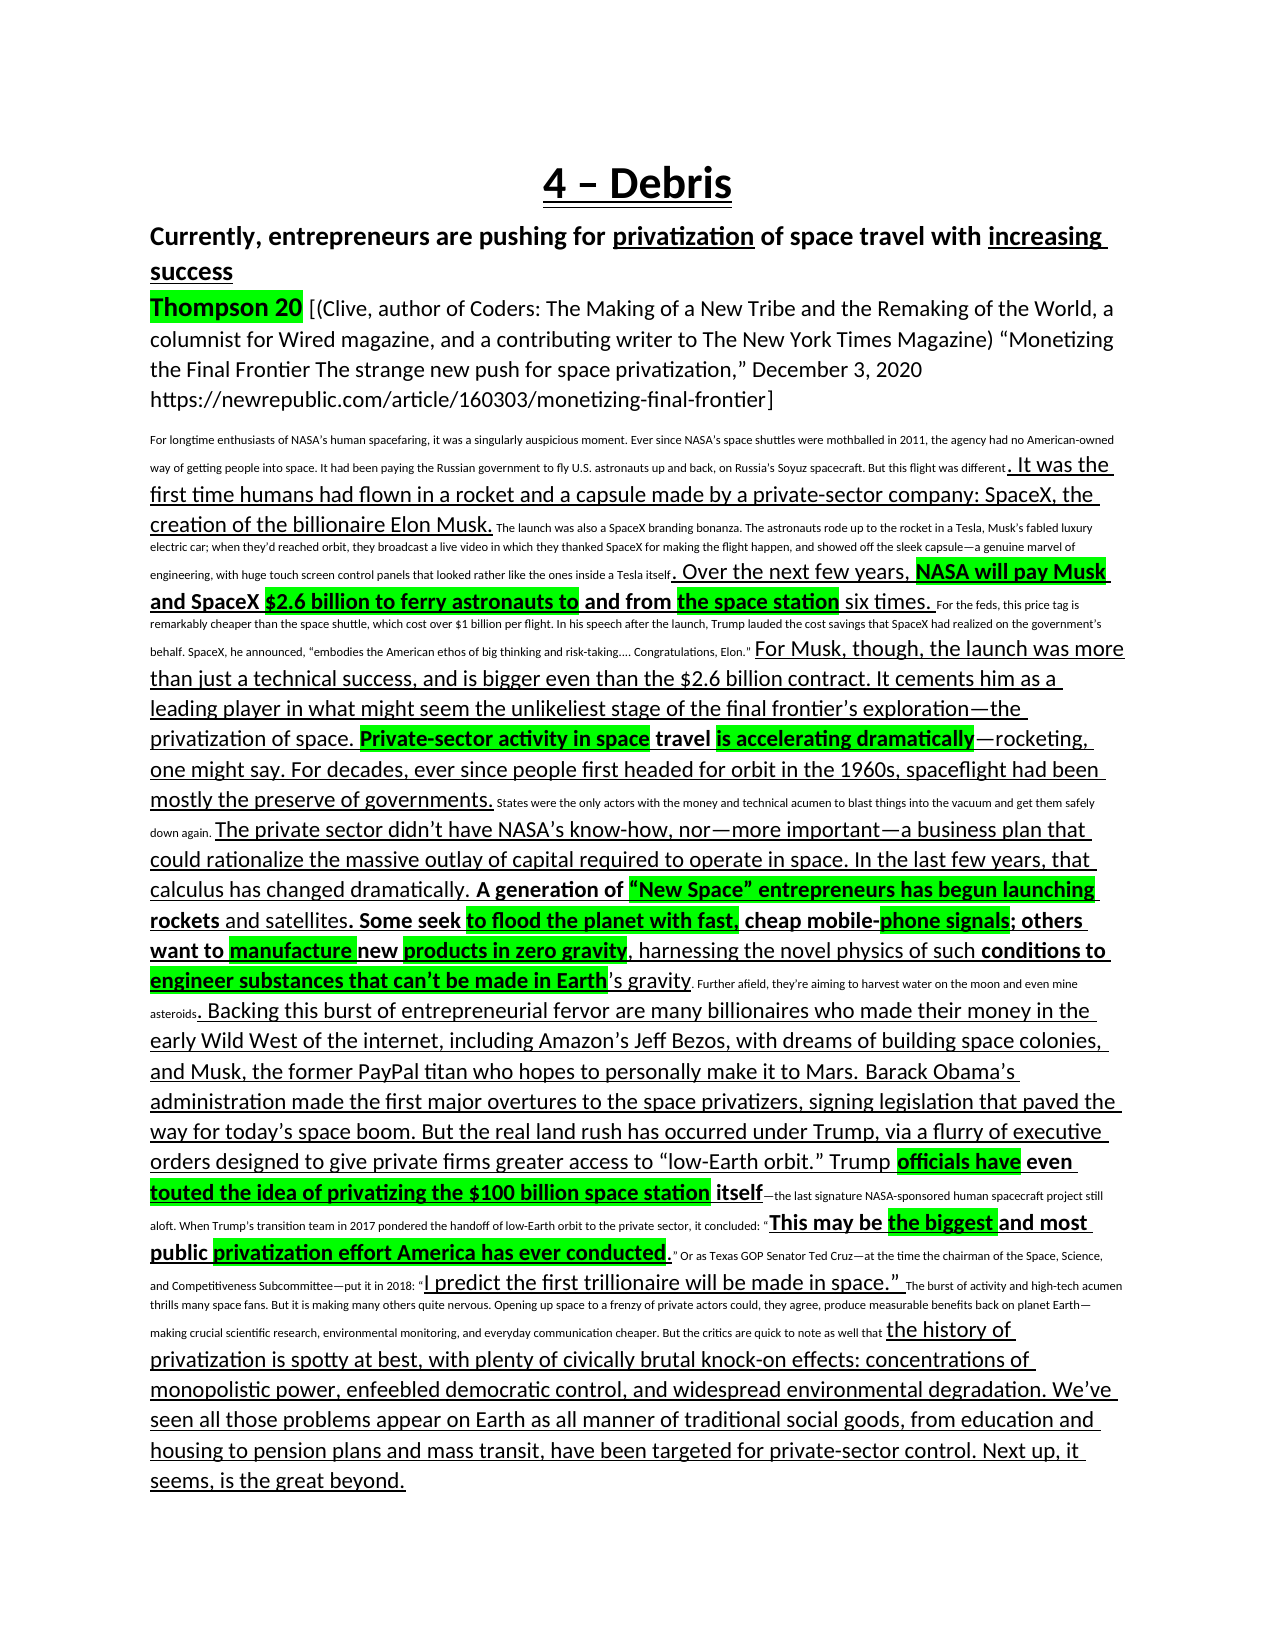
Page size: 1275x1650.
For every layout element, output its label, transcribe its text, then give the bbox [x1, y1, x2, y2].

text For longtime enthusiasts of NASA’s human spacefaring, it was a singularly auspicious moment. Ever since NASA’s space shuttles were mothballed in 2011, the agency had no American-owned way of getting people into space. It had been paying the Russian government to fly U.S. astronauts up and back, on Russia’s Soyuz spacecraft. But this flight was different. It was the first time humans had flown in a rocket and a capsule made by a private-sector company: SpaceX, the creation of the billionaire Elon Musk. The launch was also a SpaceX branding bonanza. The astronauts rode up to the rocket in a Tesla, Musk’s fabled luxury electric car; when they’d reached orbit, they broadcast a live video in which they thanked SpaceX for making the flight happen, and showed off the sleek capsule—a genuine marvel of engineering, with huge touch screen control panels that looked rather like the ones inside a Tesla itself. Over the next few years, NASA will pay Musk and SpaceX $2.6 billion to ferry astronauts to and from the space station six times. For the feds, this price tag is remarkably cheaper than the space shuttle, which cost over $1 billion per flight. In his speech after the launch, Trump lauded the cost savings that SpaceX had realized on the government’s behalf. SpaceX, he announced, “embodies the American ethos of big thinking and risk-taking.... Congratulations, Elon.” For Musk, though, the launch was more than just a technical success, and is bigger even than the $2.6 billion contract. It cements him as a leading player in what might seem the unlikeliest stage of the final frontier’s exploration—the privatization of space. Private-sector activity in space travel is accelerating dramatically—rocketing, one might say. For decades, ever since people first headed for orbit in the 1960s, spaceflight had been mostly the preserve of governments. States were the only actors with the money and technical acumen to blast things into the vacuum and get them safely down again. The private sector didn’t have NASA’s know-how, nor—more important—a business plan that could rationalize the massive outlay of capital required to operate in space. In the last few years, that calculus has changed dramatically. A generation of “New Space” entrepreneurs has begun launching rockets and satellites. Some seek to flood the planet with fast, cheap mobile-phone signals; others want to manufacture new products in zero gravity, harnessing the novel physics of such conditions to engineer substances that can’t be made in Earth’s gravity. Further afield, they’re aiming to harvest water on the moon and even mine asteroids. Backing this burst of entrepreneurial fervor are many billionaires who made their money in the early Wild West of the internet, including Amazon’s Jeff Bezos, with dreams of building space colonies, and Musk, the former PayPal titan who hopes to personally make it to Mars. Barack Obama’s administration made the first major overtures to the space privatizers, signing legislation that paved the way for today’s space boom. But the real land rush has occurred under Trump, via a flurry of executive orders designed to give private firms greater access to “low-Earth orbit.” Trump officials have even touted the idea of privatizing the $100 billion space station itself—the last signature NASA-sponsored human spacecraft project still aloft. When Trump’s transition team in 2017 pondered the handoff of low-Earth orbit to the private sector, it concluded: “This may be the biggest and most public privatization effort America has ever conducted.” Or as Texas GOP Senator Ted Cruz—at the time the chairman of the Space, Science, and Competitiveness Subcommittee—put it in 2018: “I predict the first trillionaire will be made in space.” The burst of activity and high-tech acumen thrills many space fans. But it is making many others quite nervous. Opening up space to a frenzy of private actors could, they agree, produce measurable benefits back on planet Earth—making crucial scientific research, environmental monitoring, and everyday communication cheaper. But the critics are quick to note as well that the history of privatization is spotty at best, with plenty of civically brutal knock-on effects: concentrations of monopolistic power, enfeebled democratic control, and widespread environmental degradation. We’ve seen all those problems appear on Earth as all manner of traditional social goods, from education and housing to pension plans and mass transit, have been targeted for private-sector control. Next up, it seems, is the great beyond. [150, 432, 1125, 1494]
subtitle Currently, entrepreneurs are pushing for privatization of space travel with increasing success [150, 219, 1125, 287]
text Thompson 20 [(Clive, author of Coders: The Making of a New Tribe and the Remaking of the World, a columnist for Wired magazine, and a contributing writer to The New York Times Magazine) “Monetizing the Final Frontier The strange new push for space privatization,” December 3, 2020 https://newrepublic.com/article/160303/monetizing-final-frontier] [150, 290, 1125, 413]
subtitle 4 – Debris [150, 154, 1125, 210]
